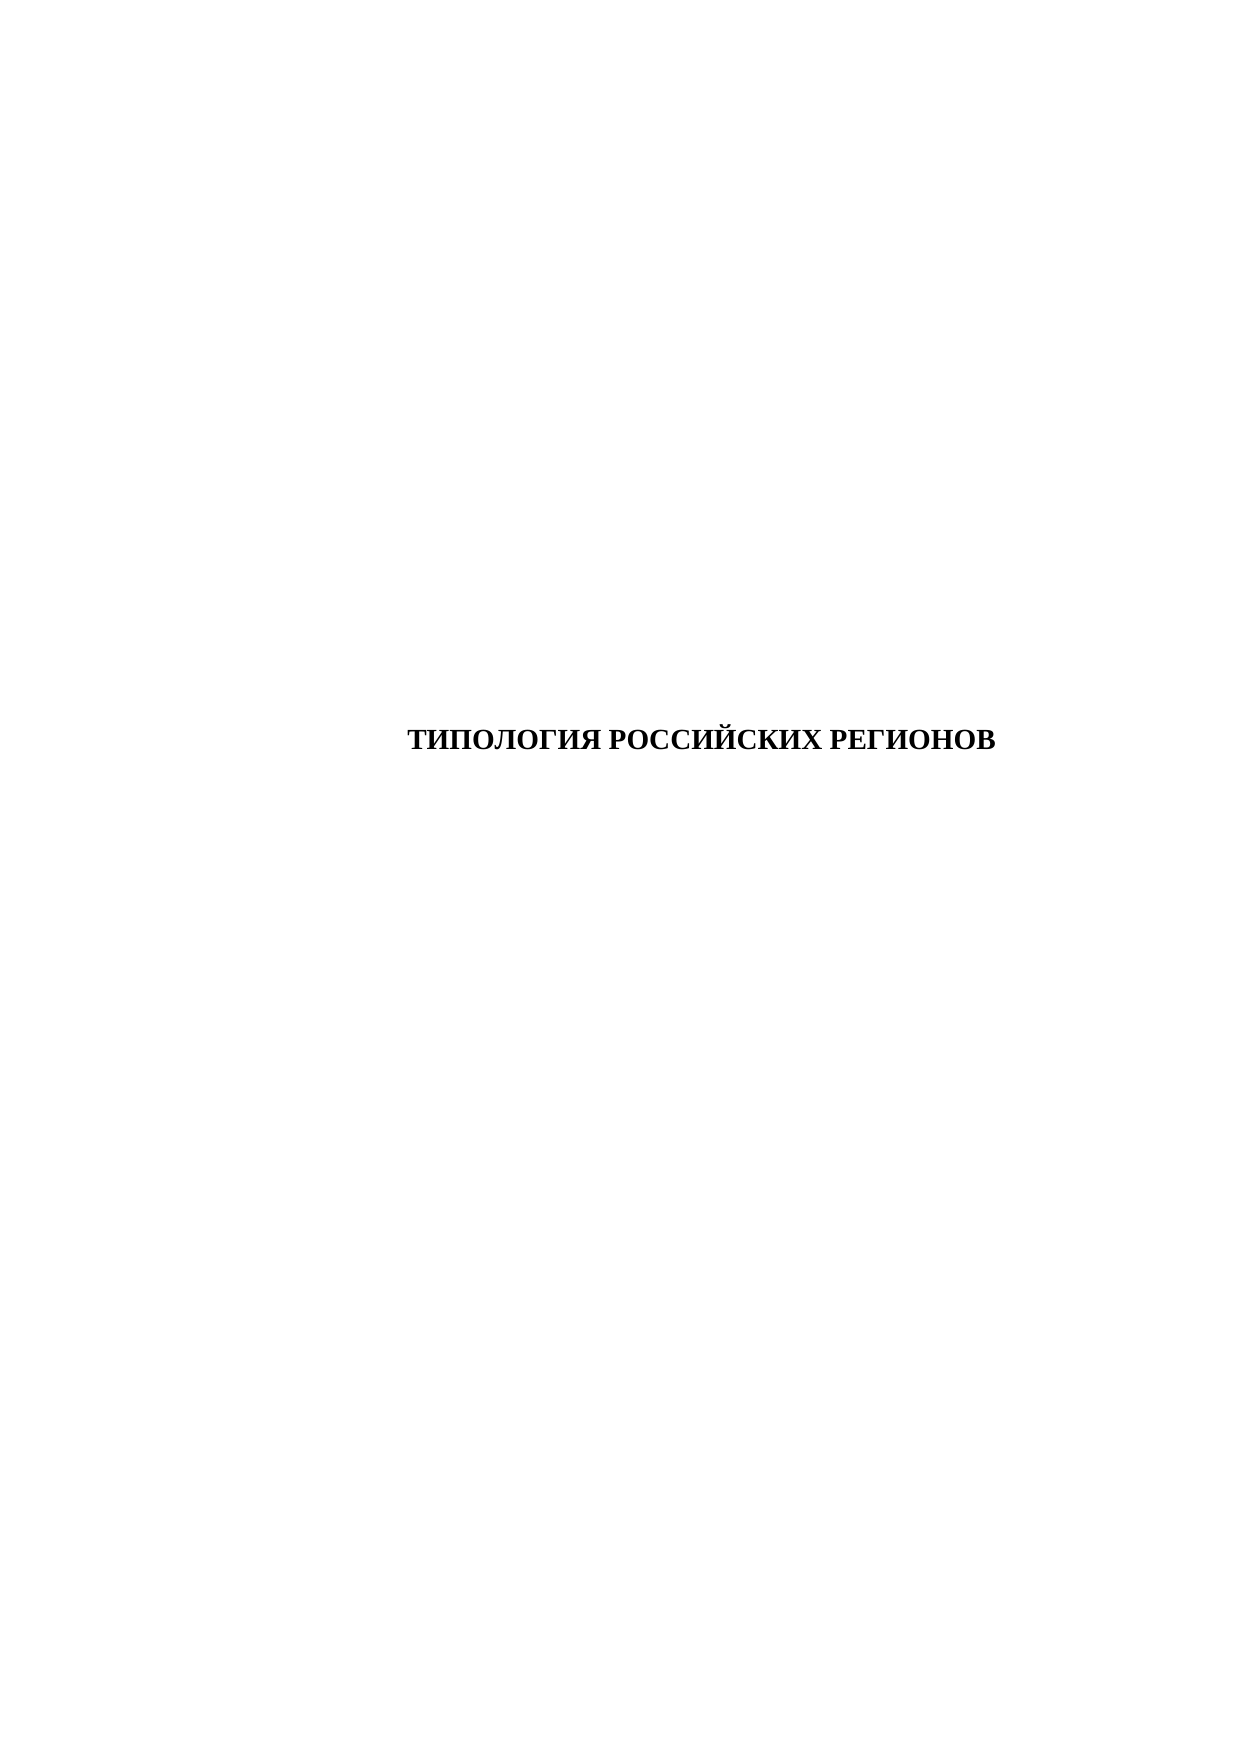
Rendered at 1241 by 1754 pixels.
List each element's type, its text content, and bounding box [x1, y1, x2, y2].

text ТИПОЛОГИЯ РОССИЙСКИХ РЕГИОНОВ [177, 722, 1152, 755]
